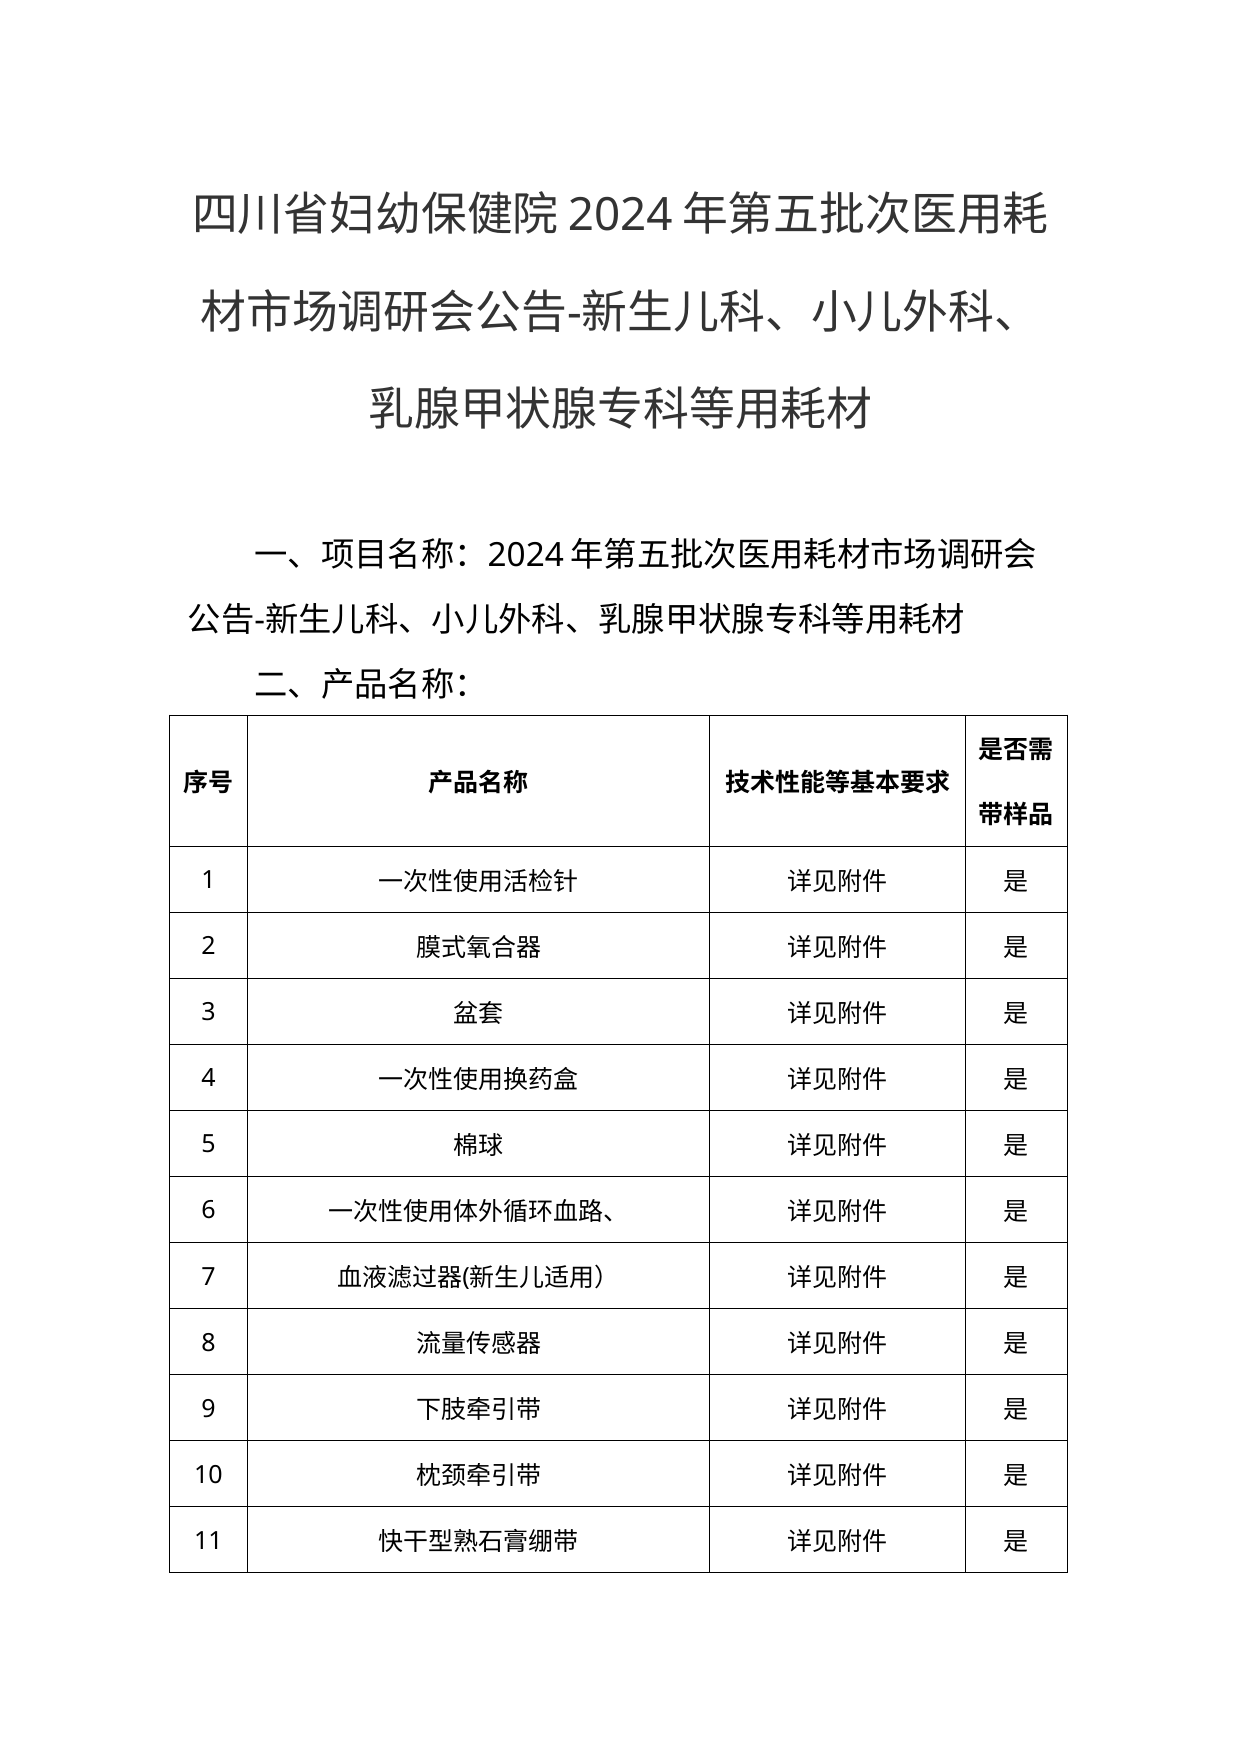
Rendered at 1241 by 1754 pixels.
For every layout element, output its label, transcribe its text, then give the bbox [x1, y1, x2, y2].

table_cell 5 [170, 1111, 247, 1176]
table_cell 枕颈牵引带 [248, 1441, 709, 1506]
table_cell 是 [966, 1441, 1067, 1506]
table_header 技术性能等基本要求 [710, 716, 965, 846]
table_header 产品名称 [248, 716, 709, 846]
table_cell 3 [170, 979, 247, 1044]
table_cell 一次性使用活检针 [248, 847, 709, 912]
table_cell 详见附件 [710, 913, 965, 978]
table_header 是否需带样品 [966, 716, 1067, 846]
table_header 序号 [170, 716, 247, 846]
table_cell 快干型熟石膏绷带 [248, 1507, 709, 1572]
table_cell 是 [966, 1375, 1067, 1440]
table_cell 6 [170, 1177, 247, 1242]
table_cell 是 [966, 1045, 1067, 1110]
table_cell 8 [170, 1309, 247, 1374]
table_cell 详见附件 [710, 1111, 965, 1176]
table_cell 4 [170, 1045, 247, 1110]
table_cell 详见附件 [710, 847, 965, 912]
table_cell 是 [966, 1177, 1067, 1242]
table_cell 详见附件 [710, 1177, 965, 1242]
table_cell 详见附件 [710, 1441, 965, 1506]
table_cell 是 [966, 847, 1067, 912]
table_cell 是 [966, 1309, 1067, 1374]
table_cell 详见附件 [710, 979, 965, 1044]
table_cell 一次性使用换药盒 [248, 1045, 709, 1110]
table_cell 详见附件 [710, 1045, 965, 1110]
table_cell 9 [170, 1375, 247, 1440]
table_cell 7 [170, 1243, 247, 1308]
text 四川省妇幼保健院2024年第五批次医用耗材市场调研会公告-新生儿科、小儿外科、乳腺甲状腺专科等用耗材 [187, 162, 1053, 454]
table_cell 流量传感器 [248, 1309, 709, 1374]
table_cell 下肢牵引带 [248, 1375, 709, 1440]
table_cell 盆套 [248, 979, 709, 1044]
table_cell 2 [170, 913, 247, 978]
table_cell 是 [966, 1507, 1067, 1572]
table_cell 是 [966, 1243, 1067, 1308]
table_cell 膜式氧合器 [248, 913, 709, 978]
table_cell 是 [966, 913, 1067, 978]
table_cell 血液滤过器(新生儿适用） [248, 1243, 709, 1308]
table_cell 是 [966, 1111, 1067, 1176]
table_cell 1 [170, 847, 247, 912]
table_cell 详见附件 [710, 1243, 965, 1308]
text 一、项目名称：2024年第五批次医用耗材市场调研会公告-新生儿科、小儿外科、乳腺甲状腺专科等用耗材 [187, 519, 1053, 649]
table_cell 棉球 [248, 1111, 709, 1176]
table_cell 一次性使用体外循环血路、 [248, 1177, 709, 1242]
table_cell 详见附件 [710, 1309, 965, 1374]
table_cell 10 [170, 1441, 247, 1506]
table_cell 11 [170, 1507, 247, 1572]
table_cell 详见附件 [710, 1375, 965, 1440]
table_cell 是 [966, 979, 1067, 1044]
table_cell 详见附件 [710, 1507, 965, 1572]
text 二、产品名称： [187, 649, 1053, 714]
